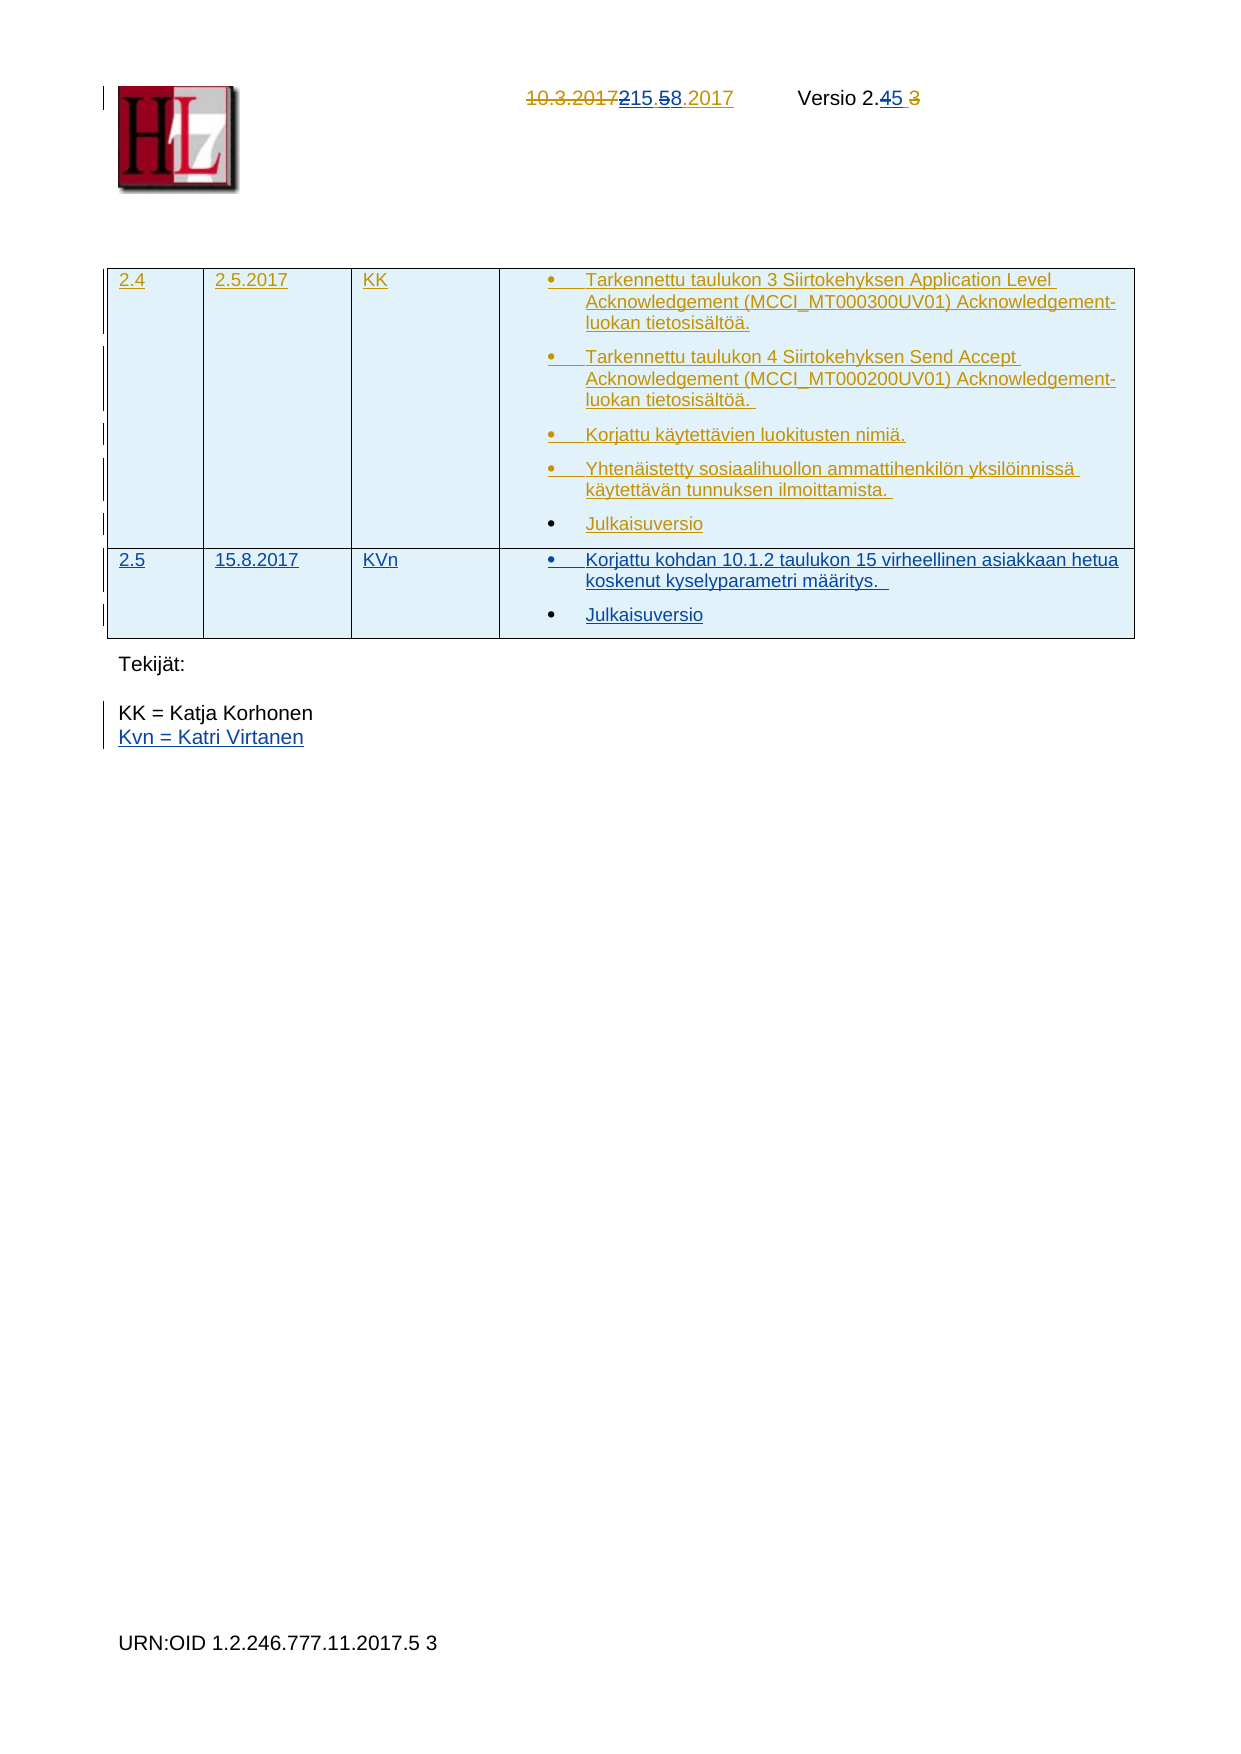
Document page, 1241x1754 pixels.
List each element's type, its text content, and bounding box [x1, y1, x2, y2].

text Tekijät: [118, 652, 1122, 676]
text KK = Katja Korhonen [118, 701, 1122, 725]
picture [118, 86, 241, 194]
